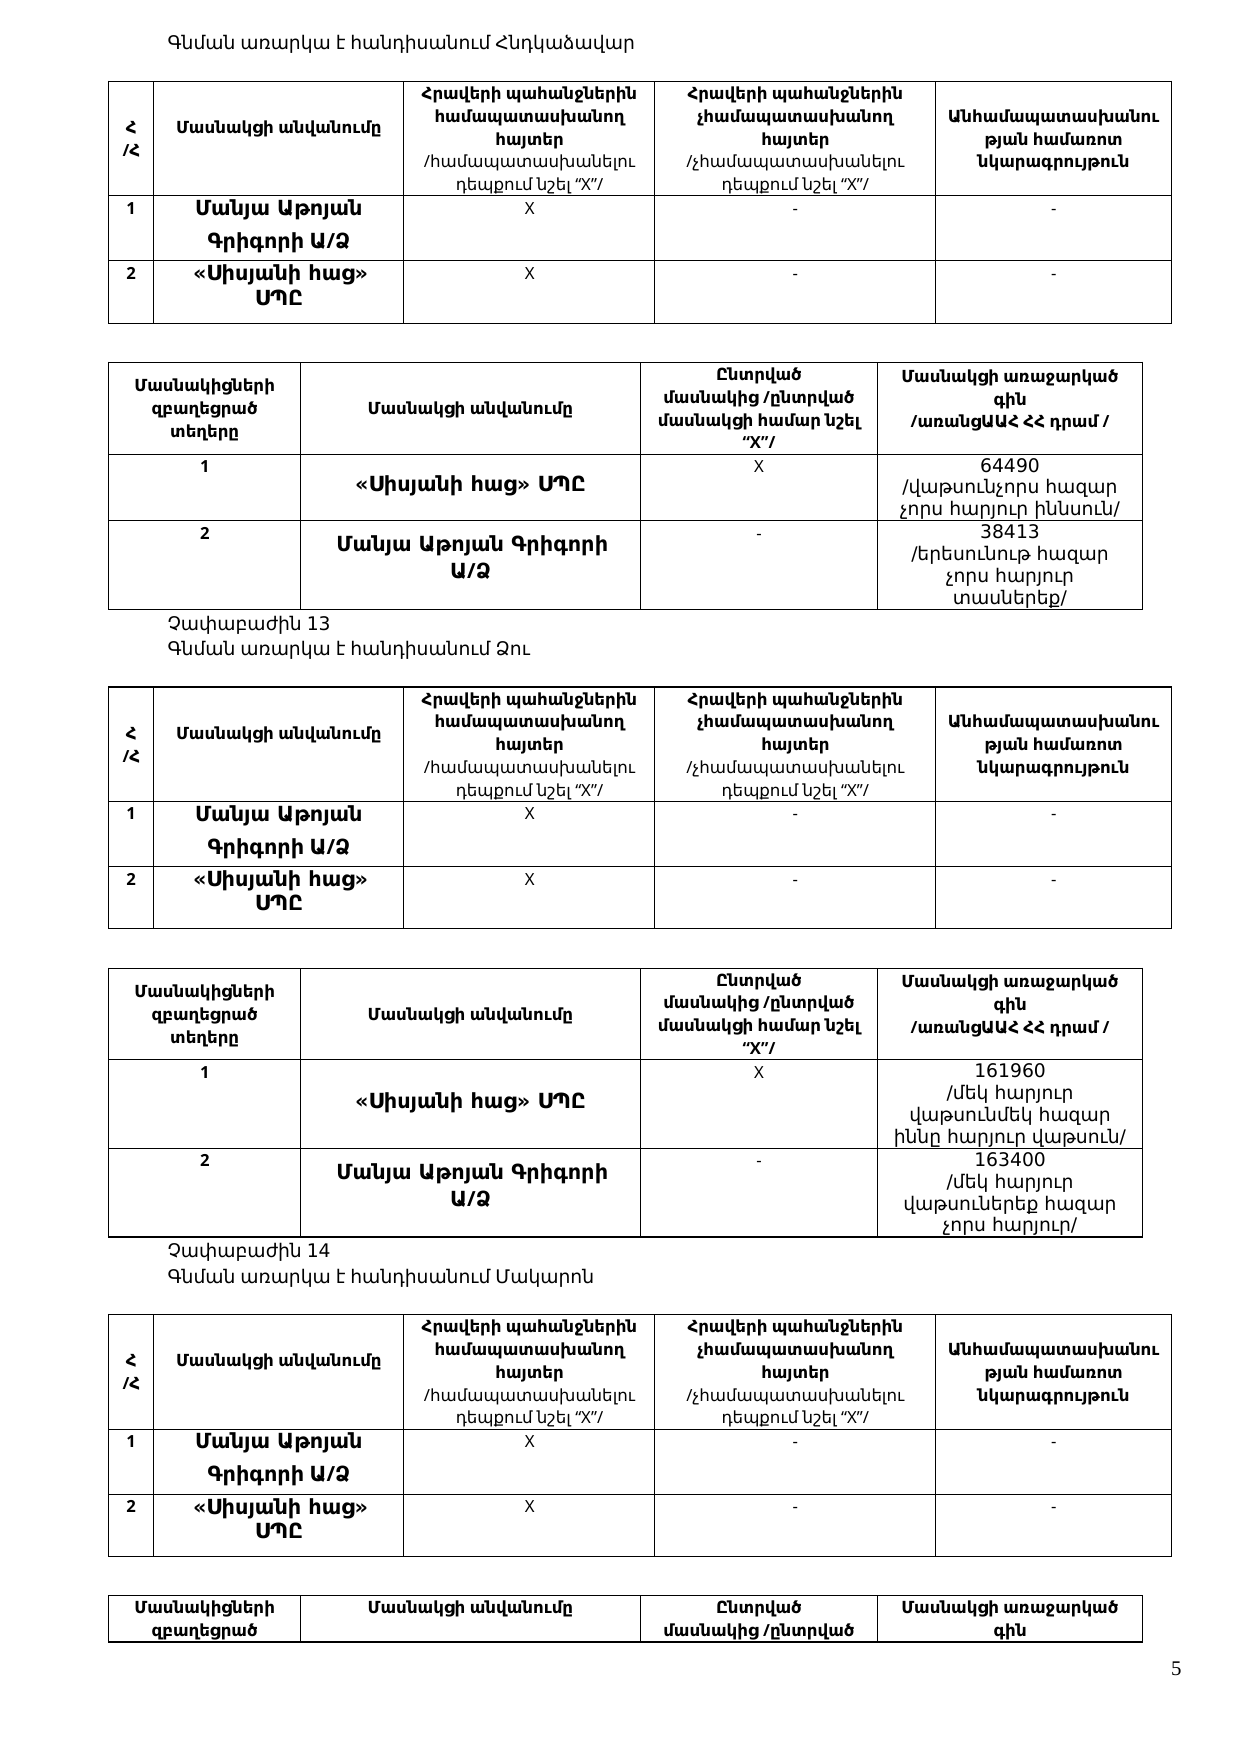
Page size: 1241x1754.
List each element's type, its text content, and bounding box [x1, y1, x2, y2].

table_header Հ/Հ [109, 82, 153, 195]
table_cell Մանյա Աթոյան Գրիգորի Ա/Ձ [301, 1149, 640, 1236]
table_cell - [655, 1495, 935, 1556]
table_cell - [936, 261, 1171, 322]
table_header Հ/Հ [109, 1315, 153, 1428]
table_cell 2 [109, 521, 300, 609]
table_cell «Սիսյանի հաց» ՍՊԸ [301, 455, 640, 520]
table_header Մասնակցի առաջարկած գին /առանցԱԱՀ ՀՀ դրամ / [878, 363, 1142, 453]
table_header Մասնակցի անվանումը [301, 969, 640, 1059]
table_header Անհամապատասխանության համառոտ նկարագրույթուն [936, 1315, 1171, 1428]
table_cell X [404, 1430, 654, 1494]
table_cell - [655, 261, 935, 322]
text Չափաբաժին 14 [94, 1237, 1181, 1263]
table_cell 1 [109, 1430, 153, 1494]
table_cell X [641, 455, 877, 520]
table_cell 38413 /երեսունութ հազար չորս հարյուր տասներեք/ [878, 521, 1142, 609]
table_cell - [655, 867, 935, 928]
table_cell - [936, 196, 1171, 260]
table_cell X [404, 261, 654, 322]
table_header Հրավերի պահանջներին չհամապատասխանող հայտեր /չհամապատասխանելու դեպքում նշել “X”/ [655, 688, 935, 801]
table_cell Մանյա Աթոյան Գրիգորի Ա/Ձ [301, 521, 640, 609]
text Գնման առարկա է հանդիսանում Ձու [94, 635, 1181, 661]
table_header Անհամապատասխանության համառոտ նկարագրույթուն [936, 688, 1171, 801]
table_cell X [404, 1495, 654, 1556]
table_cell 64490 /վաթսունչորս հազար չորս հարյուր իննսուն/ [878, 455, 1142, 520]
table_cell - [641, 521, 877, 609]
table_cell «Սիսյանի հաց» ՍՊԸ [154, 261, 403, 322]
table_cell - [936, 1495, 1171, 1556]
table_cell 163400 /մեկ հարյուր վաթսուներեք հազար չորս հարյուր/ [878, 1149, 1142, 1236]
table_cell 2 [109, 261, 153, 322]
text Գնման առարկա է հանդիսանում Մակարոն [94, 1263, 1181, 1288]
table_cell 161960 /մեկ հարյուր վաթսունմեկ հազար իննը հարյուր վաթսուն/ [878, 1060, 1142, 1148]
table_header Հրավերի պահանջներին չհամապատասխանող հայտեր /չհամապատասխանելու դեպքում նշել “X”/ [655, 1315, 935, 1428]
table_cell - [641, 1149, 877, 1236]
table_cell 2 [109, 867, 153, 928]
table_cell X [404, 196, 654, 260]
table_header Հրավերի պահանջներին համապատասխանող հայտեր /համապատասխանելու դեպքում նշել “X”/ [404, 82, 654, 195]
table_cell 1 [109, 802, 153, 866]
table_cell «Սիսյանի հաց» ՍՊԸ [154, 1495, 403, 1556]
table_cell 1 [109, 196, 153, 260]
table_header Մասնակցի առաջարկած գին /առանցԱԱՀ ՀՀ դրամ / [878, 969, 1142, 1059]
table_cell 1 [109, 455, 300, 520]
table_header Մասնակիցների զբաղեցրած տեղերը [109, 969, 300, 1059]
table_cell - [936, 802, 1171, 866]
table_header Մասնակցի անվանումը [301, 1596, 640, 1641]
table_cell - [655, 196, 935, 260]
table_header Հրավերի պահանջներին չհամապատասխանող հայտեր /չհամապատասխանելու դեպքում նշել “X”/ [655, 82, 935, 195]
table_cell 2 [109, 1149, 300, 1236]
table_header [109, 1596, 300, 1641]
table_header Հրավերի պահանջներին համապատասխանող հայտեր /համապատասխանելու դեպքում նշել “X”/ [404, 688, 654, 801]
table_cell «Սիսյանի հաց» ՍՊԸ [301, 1060, 640, 1148]
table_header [641, 1596, 877, 1641]
table_cell - [936, 867, 1171, 928]
table_header Ընտրված մասնակից /ընտրված մասնակցի համար նշել “X”/ [641, 969, 877, 1059]
table_cell Մանյա Աթոյան Գրիգորի Ա/Ձ [154, 196, 403, 260]
table_header Մասնակցի անվանումը [154, 688, 403, 801]
table_header Անհամապատասխանության համառոտ նկարագրույթուն [936, 82, 1171, 195]
table_cell 1 [109, 1060, 300, 1148]
table_cell Մանյա Աթոյան Գրիգորի Ա/Ձ [154, 1430, 403, 1494]
table_cell X [404, 867, 654, 928]
table_cell - [655, 1430, 935, 1494]
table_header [878, 1596, 1142, 1641]
table_header Հրավերի պահանջներին համապատասխանող հայտեր /համապատասխանելու դեպքում նշել “X”/ [404, 1315, 654, 1428]
table_header Մասնակիցների զբաղեցրած տեղերը [109, 363, 300, 453]
table_cell X [641, 1060, 877, 1148]
table_header Հ/Հ [109, 688, 153, 801]
table_cell Մանյա Աթոյան Գրիգորի Ա/Ձ [154, 802, 403, 866]
table_cell - [936, 1430, 1171, 1494]
table_header Մասնակցի անվանումը [154, 82, 403, 195]
table_cell 2 [109, 1495, 153, 1556]
table_cell - [655, 802, 935, 866]
table_header Մասնակցի անվանումը [154, 1315, 403, 1428]
table_header Մասնակցի անվանումը [301, 363, 640, 453]
text Չափաբաժին 13 [94, 610, 1181, 635]
table_header Ընտրված մասնակից /ընտրված մասնակցի համար նշել “X”/ [641, 363, 877, 453]
table_cell «Սիսյանի հաց» ՍՊԸ [154, 867, 403, 928]
text Գնման առարկա է հանդիսանում Հնդկաձավար [94, 29, 1181, 55]
table_cell X [404, 802, 654, 866]
